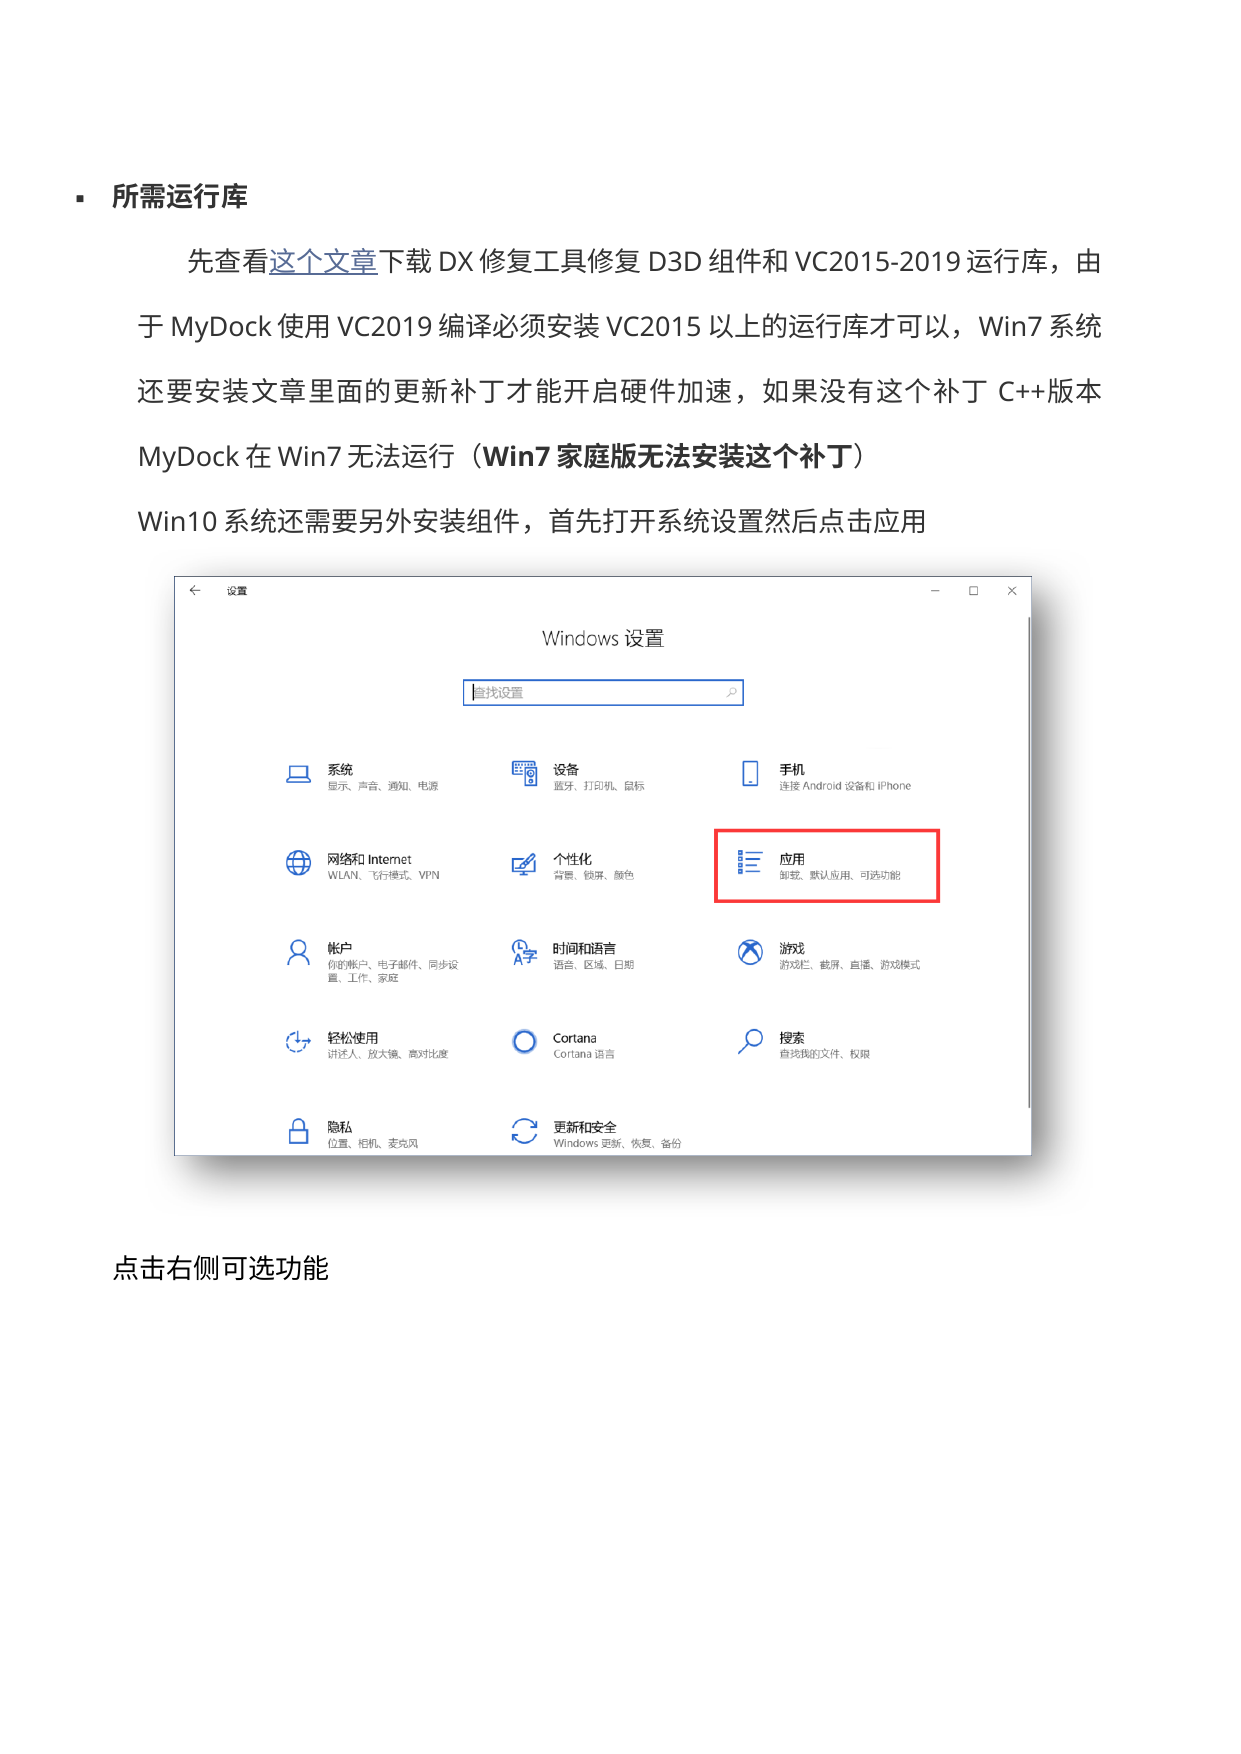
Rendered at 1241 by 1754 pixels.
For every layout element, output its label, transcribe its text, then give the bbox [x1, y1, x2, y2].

text 先查看这个文章下载DX修复工具修复D3D组件和VC2015-2019运行库，由于MyDock使用VC2019编译必须安装VC2015以上的运行库才可以，Win7系统还要安装文章里面的更新补丁才能开启硬件加速，如果没有这个补丁C++版本MyDock在Win7无法运行（Win7家庭版无法安装这个补丁） [137, 227, 1103, 487]
picture [174, 576, 1032, 1156]
list 所需运行库 [75, 162, 1128, 227]
text Win10系统还需要另外安装组件，首先打开系统设置然后点击应用 [137, 487, 1103, 552]
text 点击右侧可选功能 [112, 1234, 1128, 1332]
